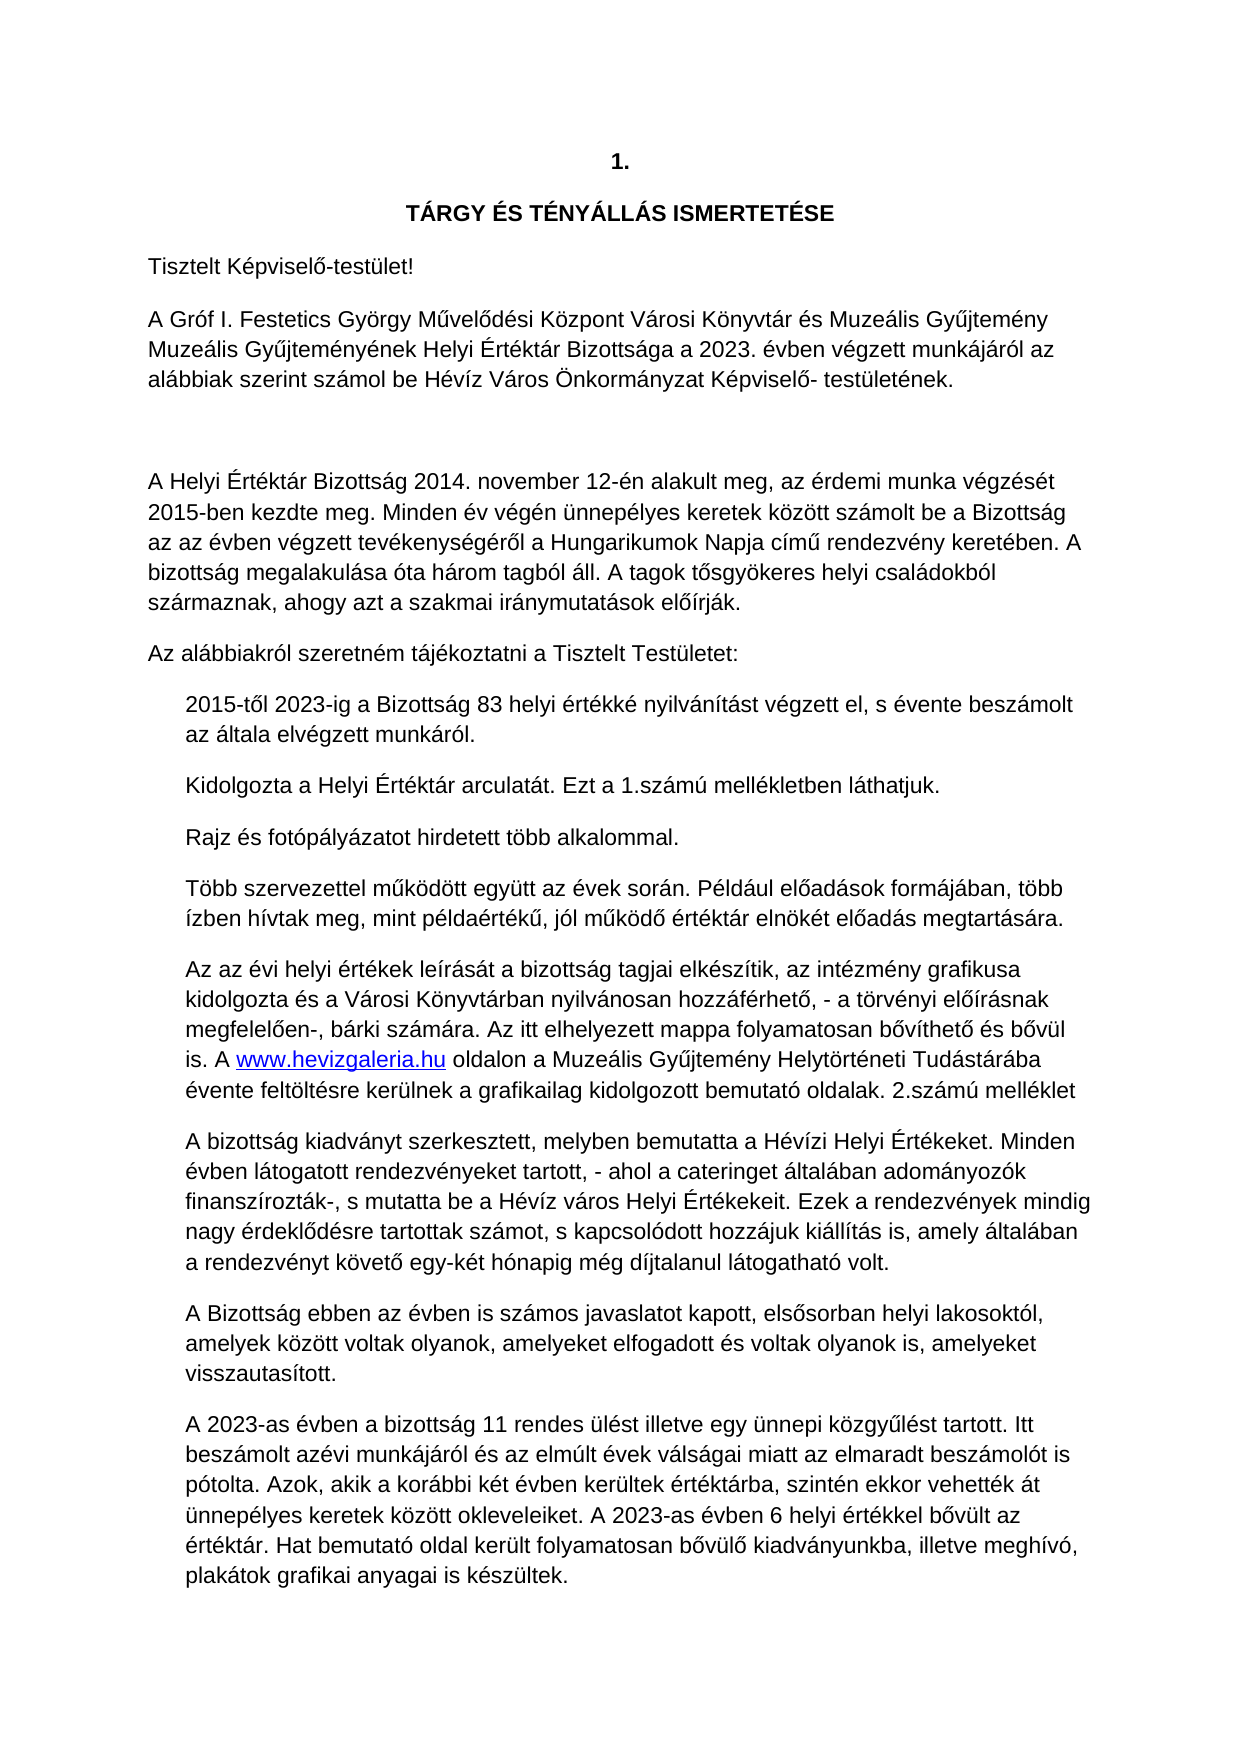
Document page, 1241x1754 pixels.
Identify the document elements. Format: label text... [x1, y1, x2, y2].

text A Helyi Értéktár Bizottság 2014. november 12-én alakult meg, az érdemi munka végzését 2015-ben kezdte meg. Minden év végén ünnepélyes keretek között számolt be a Bizottság az az évben végzett tevékenységéről a Hungarikumok Napja című rendezvény keretében. A bizottság megalakulása óta három tagból áll. A tagok tősgyökeres helyi családokból származnak, ahogy azt a szakmai iránymutatások előírják. [148, 468, 1093, 615]
text Több szervezettel működött együtt az évek során. Például előadások formájában, több ízben hívtak meg, mint példaértékű, jól működő értéktár elnökét előadás megtartására. [185, 874, 1093, 931]
text Kidolgozta a Helyi Értéktár arculatát. Ezt a 1.számú mellékletben láthatjuk. [185, 772, 1093, 799]
text Tisztelt Képviselő-testület! [148, 253, 1093, 279]
text A bizottság kiadványt szerkesztett, melyben bemutatta a Hévízi Helyi Értékeket. Minden évben látogatott rendezvényeket tartott, - ahol a cateringet általában adományozók finanszírozták-, s mutatta be a Hévíz város Helyi Értékekeit. Ezek a rendezvények mindig nagy érdeklődésre tartottak számot, s kapcsolódott hozzájuk kiállítás is, amely általában a rendezvényt követő egy-két hónapig még díjtalanul látogatható volt. [185, 1128, 1093, 1275]
text 1. [148, 148, 1093, 174]
text Az az évi helyi értékek leírását a bizottság tagjai elkészítik, az intézmény grafikusa kidolgozta és a Városi Könyvtárban nyilvánosan hozzáférhető, - a törvényi előírásnak megfelelően-, bárki számára. Az itt elhelyezett mappa folyamatosan bővíthető és bővül is. A www.hevizgaleria.hu oldalon a Muzeális Gyűjtemény Helytörténeti Tudástárába évente feltöltésre kerülnek a grafikailag kidolgozott bemutató oldalak. 2.számú melléklet [185, 956, 1093, 1103]
text Az alábbiakról szeretném tájékoztatni a Tisztelt Testületet: [148, 640, 1093, 666]
text TÁRGY ÉS TÉNYÁLLÁS ISMERTETÉSE [148, 200, 1093, 227]
text A Bizottság ebben az évben is számos javaslatot kapott, elsősorban helyi lakosoktól, amelyek között voltak olyanok, amelyeket elfogadott és voltak olyanok is, amelyeket visszautasított. [185, 1299, 1093, 1386]
text Rajz és fotópályázatot hirdetett több alkalommal. [185, 823, 1093, 850]
text A Gróf I. Festetics György Művelődési Központ Városi Könyvtár és Muzeális Gyűjtemény Muzeális Gyűjteményének Helyi Értéktár Bizottsága a 2023. évben végzett munkájáról az alábbiak szerint számol be Hévíz Város Önkormányzat Képviselő- testületének. [148, 306, 1093, 392]
text 2015-től 2023-ig a Bizottság 83 helyi értékké nyilvánítást végzett el, s évente beszámolt az általa elvégzett munkáról. [185, 691, 1093, 748]
text A 2023-as évben a bizottság 11 rendes ülést illetve egy ünnepi közgyűlést tartott. Itt beszámolt azévi munkájáról és az elmúlt évek válságai miatt az elmaradt beszámolót is pótolta. Azok, akik a korábbi két évben kerültek értéktárba, szintén ekkor vehették át ünnepélyes keretek között okleveleiket. A 2023-as évben 6 helyi értékkel bővült az értéktár. Hat bemutató oldal került folyamatosan bővülő kiadványunkba, illetve meghívó, plakátok grafikai anyagai is készültek. [185, 1411, 1093, 1588]
